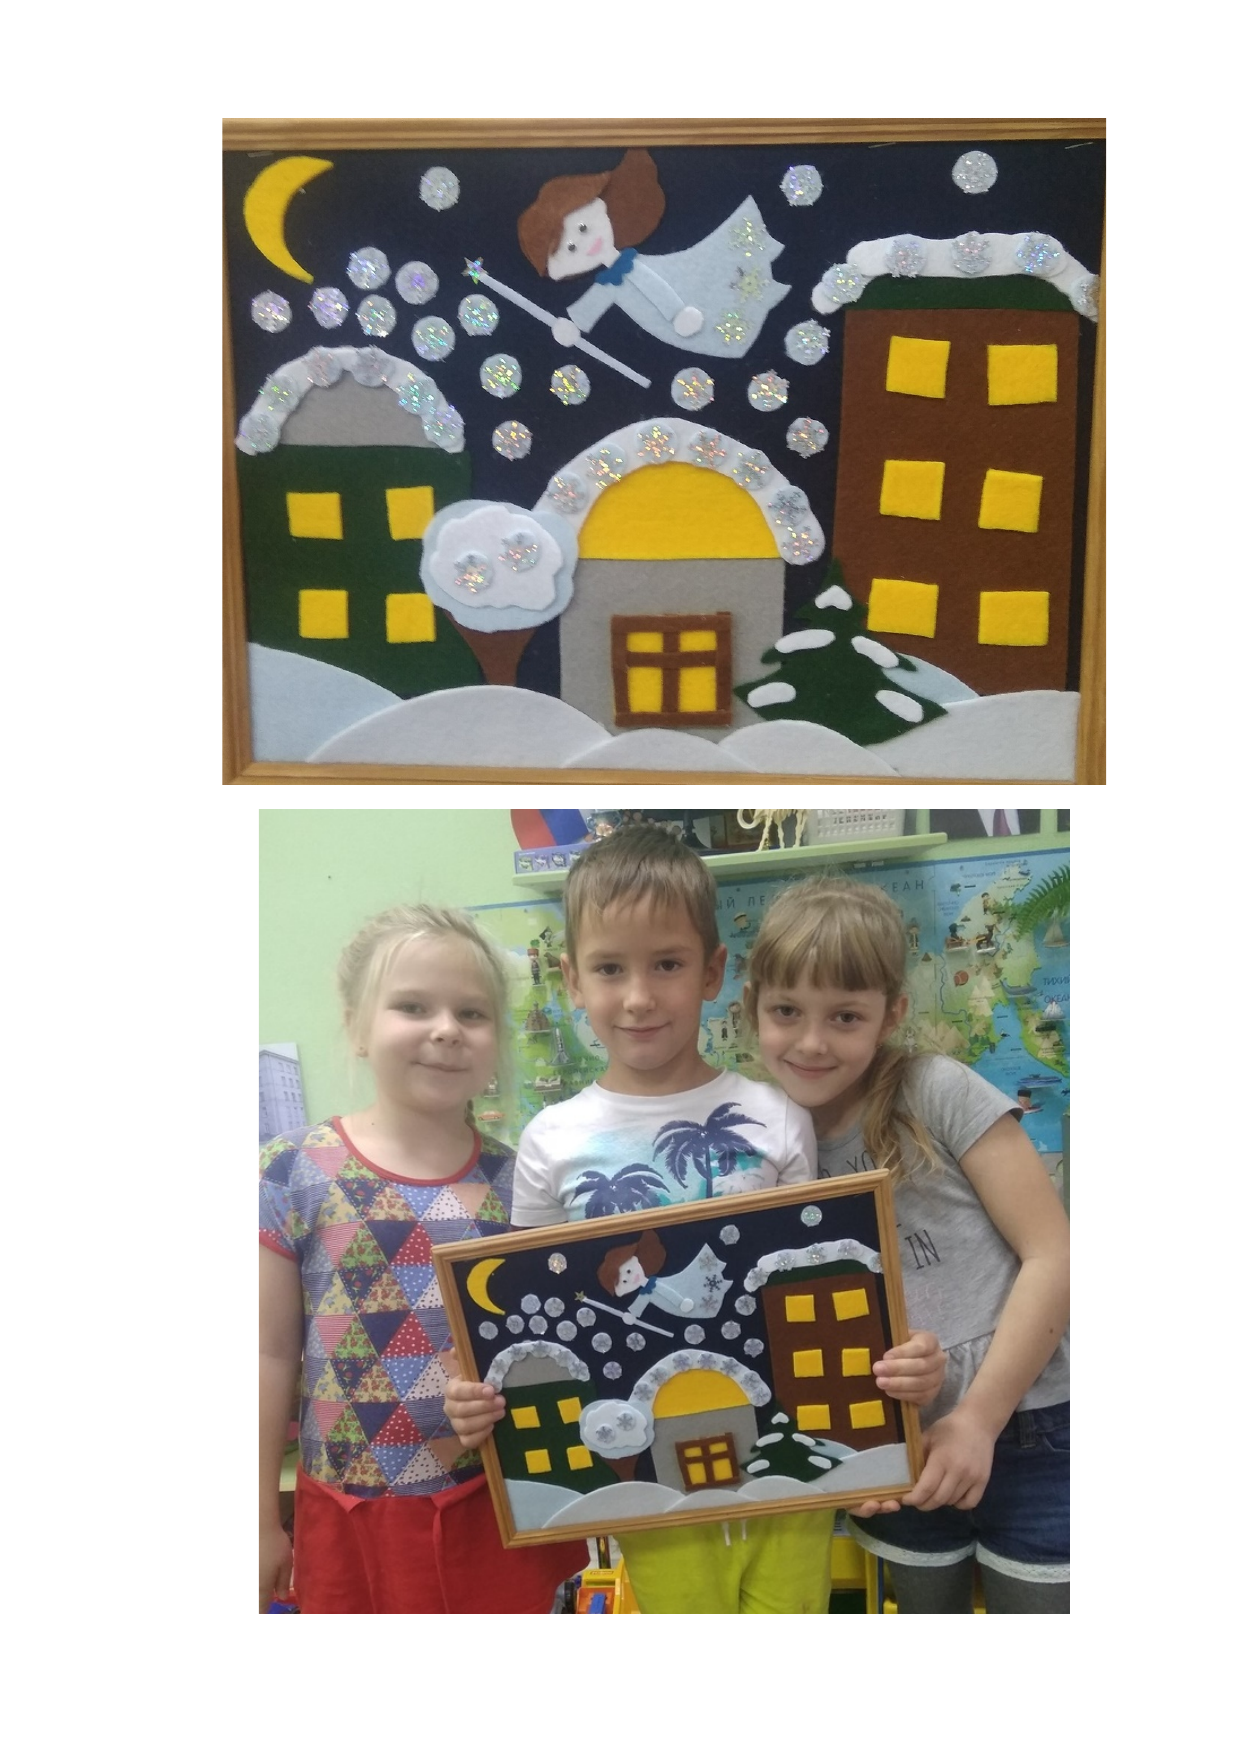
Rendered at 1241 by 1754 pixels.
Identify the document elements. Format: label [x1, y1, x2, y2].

picture [222, 118, 1107, 785]
picture [258, 809, 1070, 1614]
